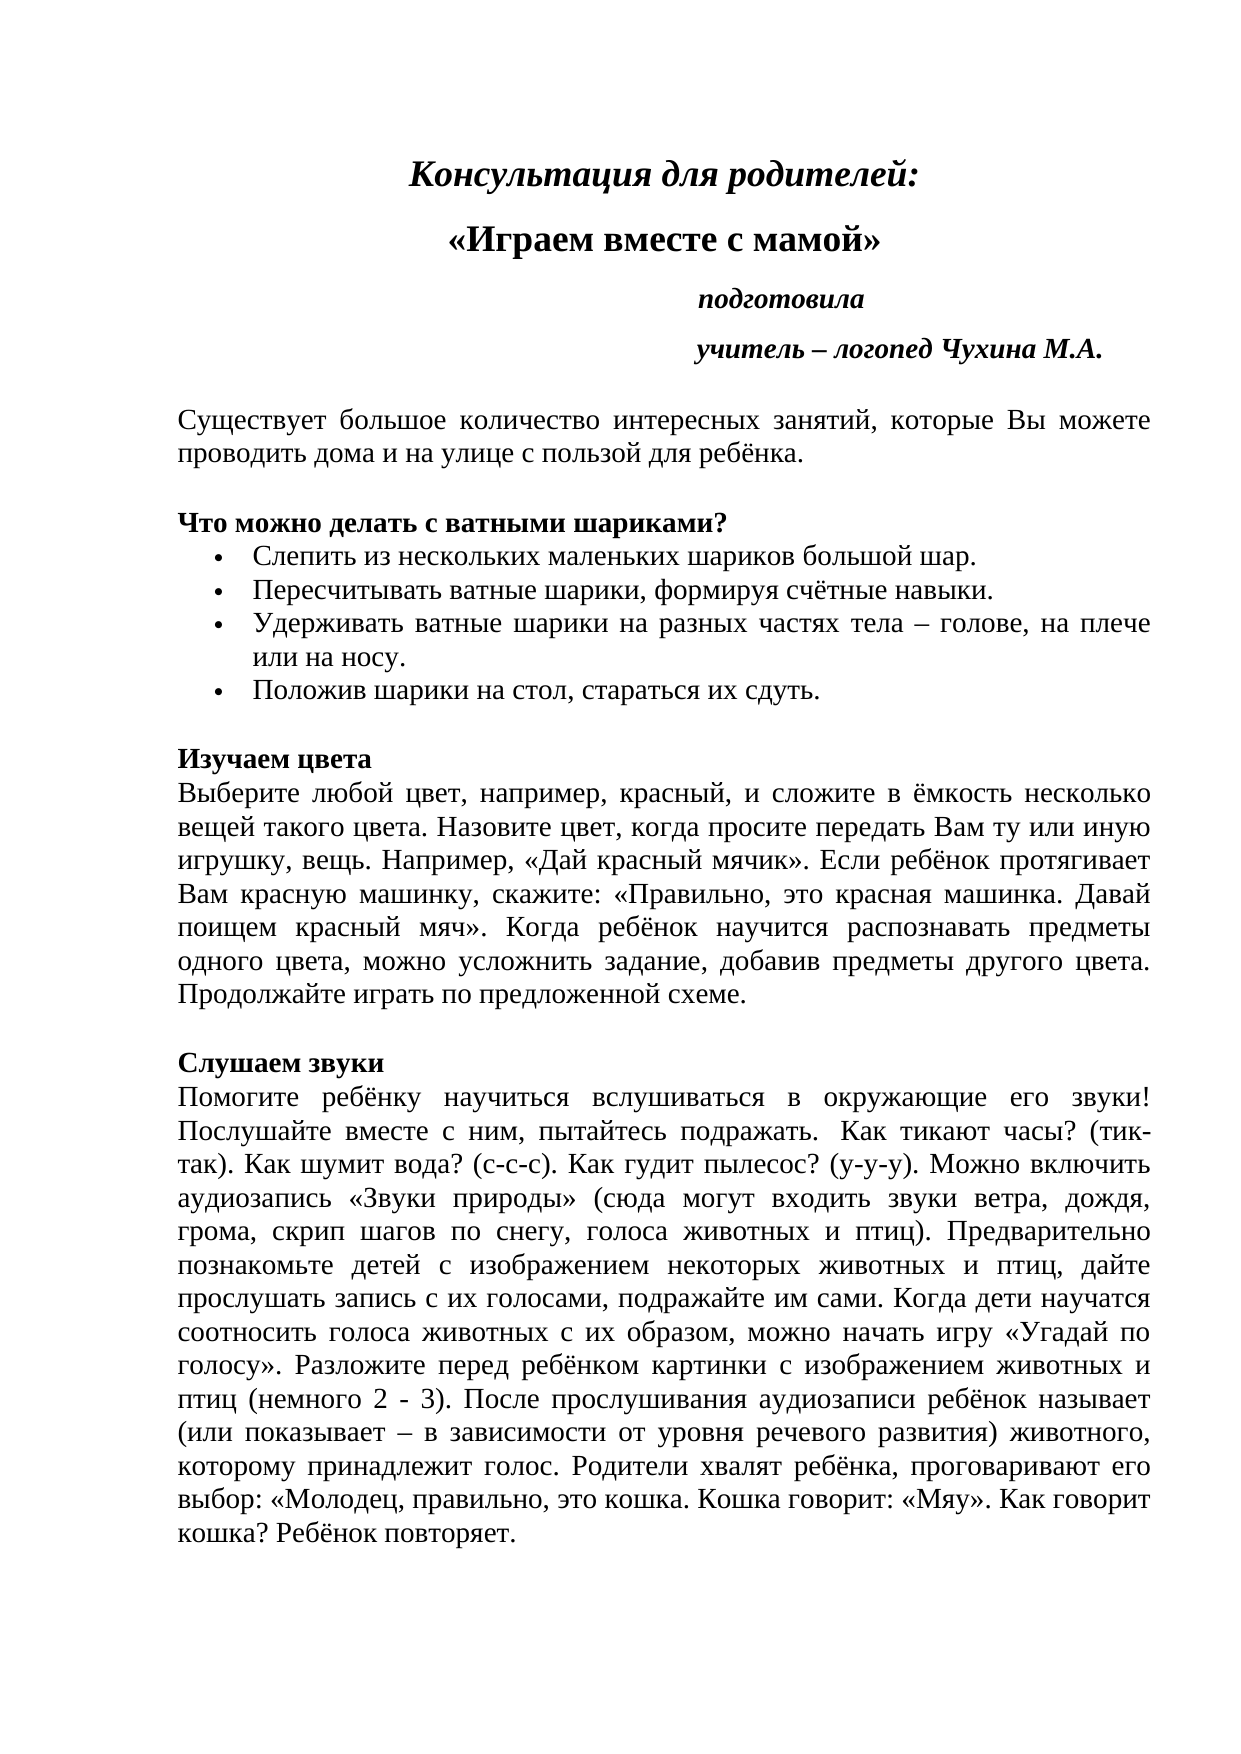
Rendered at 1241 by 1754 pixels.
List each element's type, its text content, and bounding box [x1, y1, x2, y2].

list Удерживать ватные шарики на разных частях тела – голове, на плече или на носу. [215, 605, 1152, 672]
text Слушаем звуки [177, 1046, 1152, 1079]
text Существует большое количество интересных занятий, которые Вы можете проводить дома и на улице с пользой для ребёнка. [177, 402, 1152, 469]
text «Играем вместе с мамой» [177, 216, 1152, 259]
list Положив шарики на стол, стараться их сдуть. [215, 672, 1152, 706]
text учитель – логопед Чухина М.А. [177, 331, 1152, 365]
text подготовила [177, 281, 1152, 314]
text Что можно делать с ватными шариками? [177, 505, 1152, 538]
text Выберите любой цвет, например, красный, и сложите в ёмкость несколько вещей такого цвета. Назовите цвет, когда просите передать Вам ту или иную игрушку, вещь. Например, «Дай красный мячик». Если ребёнок протягивает Вам красную машинку, скажите: «Правильно, это красная машинка. Давай поищем красный мяч». Когда ребёнок научится распознавать предметы одного цвета, можно усложнить задание, добавив предметы другого цвета. Продолжайте играть по предложенной схеме. [177, 775, 1152, 1010]
list Пересчитывать ватные шарики, формируя счётные навыки. [215, 572, 1152, 605]
text Изучаем цвета [177, 742, 1152, 775]
list Слепить из нескольких маленьких шариков большой шар. [215, 538, 1152, 572]
text Помогите ребёнку научиться вслушиваться в окружающие его звуки! Послушайте вместе с ним, пытайтесь подражать. Как тикают часы? (тик-так). Как шумит вода? (с-с-с). Как гудит пылесос? (у-у-у). Можно включить аудиозапись «Звуки природы» (сюда могут входить звуки ветра, дождя, грома, скрип шагов по снегу, голоса животных и птиц). Предварительно познакомьте детей с изображением некоторых животных и птиц, дайте прослушать запись с их голосами, подражайте им сами. Когда дети научатся соотносить голоса животных с их образом, можно начать игру «Угадай по голосу». Разложите перед ребёнком картинки с изображением животных и птиц (немного 2 - 3). После прослушивания аудиозаписи ребёнок называет (или показывает – в зависимости от уровня речевого развития) животного, которому принадлежит голос. Родители хвалят ребёнка, проговаривают его выбор: «Молодец, правильно, это кошка. Кошка говорит: «Мяу». Как говорит кошка? Ребёнок повторяет. [177, 1079, 1152, 1549]
text Консультация для родителей: [177, 152, 1152, 195]
